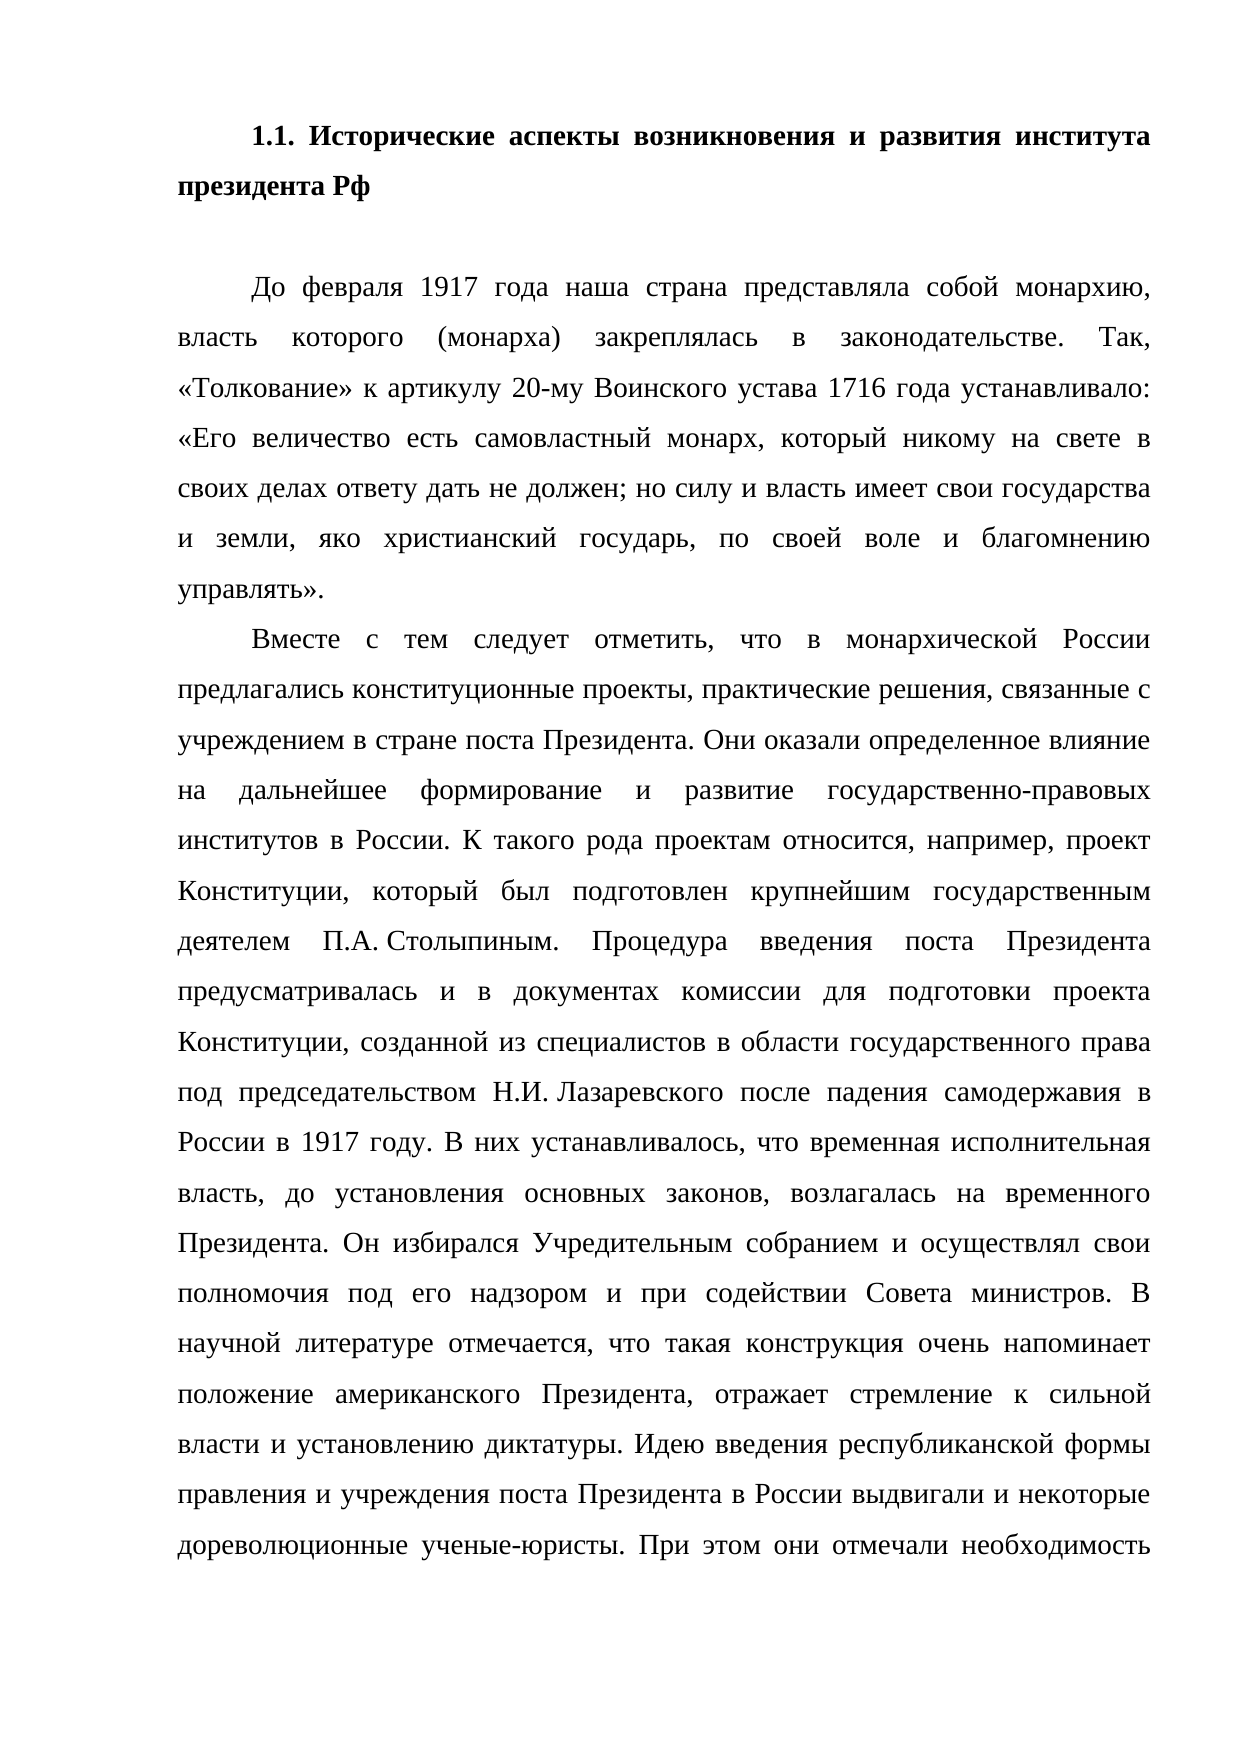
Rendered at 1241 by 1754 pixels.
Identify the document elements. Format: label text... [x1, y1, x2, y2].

text 1.1. Исторические аспекты возникновения и развития института президента Рф [177, 118, 1152, 202]
text До февраля 1917 года наша страна представляла собой монархию, власть которого (монарха) закреплялась в законодательстве. Так, «Толкование» к артикулу 20-му Воинского устава 1716 года устанавливало: «Его величество есть самовластный монарх, который никому на свете в своих делах ответу дать не должен; но силу и власть имеет свои государства и земли, яко христианский государь, по своей воле и благомнению управлять». [177, 269, 1152, 604]
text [177, 621, 1152, 1560]
